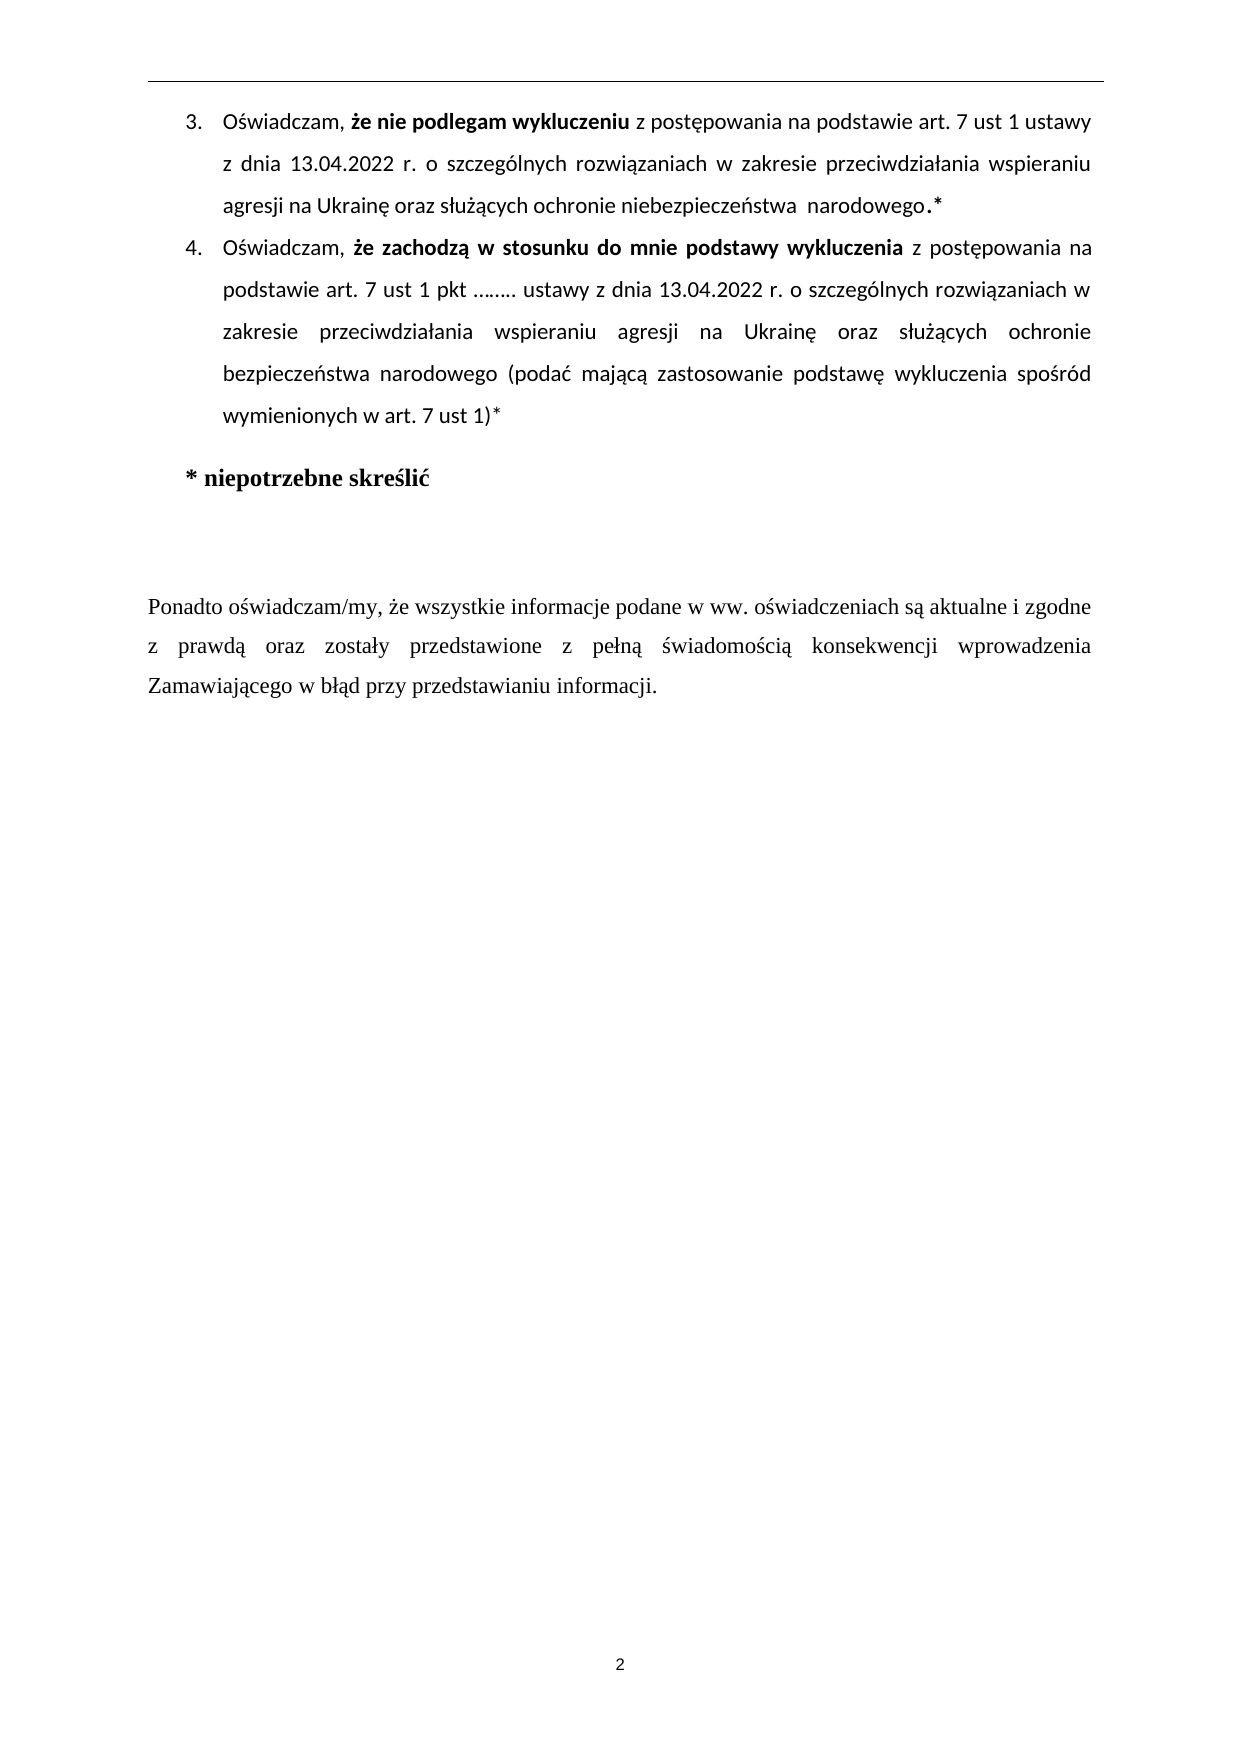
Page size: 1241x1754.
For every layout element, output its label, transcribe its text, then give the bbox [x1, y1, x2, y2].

text Ponadto oświadczam/my, że wszystkie informacje podane w ww. oświadczeniach są aktualne i zgodne z prawdą oraz zostały przedstawione z pełną świadomością konsekwencji wprowadzenia Zamawiającego w błąd przy przedstawianiu informacji. [148, 593, 1092, 698]
list Oświadczam, że zachodzą w stosunku do mnie podstawy wykluczenia z postępowania na podstawie art. 7 ust 1 pkt …….. ustawy z dnia 13.04.2022 r. o szczególnych rozwiązaniach w zakresie przeciwdziałania wspieraniu agresji na Ukrainę oraz służących ochronie bezpieczeństwa narodowego (podać mającą zastosowanie podstawę wykluczenia spośród wymienionych w art. 7 ust 1)* [185, 233, 1092, 429]
list Oświadczam, że nie podlegam wykluczeniu z postępowania na podstawie art. 7 ust 1 ustawy z dnia 13.04.2022 r. o szczególnych rozwiązaniach w zakresie przeciwdziałania wspieraniu agresji na Ukrainę oraz służących ochronie niebezpieczeństwa narodowego.* [185, 107, 1092, 219]
text * niepotrzebne skreślić [185, 463, 1092, 492]
